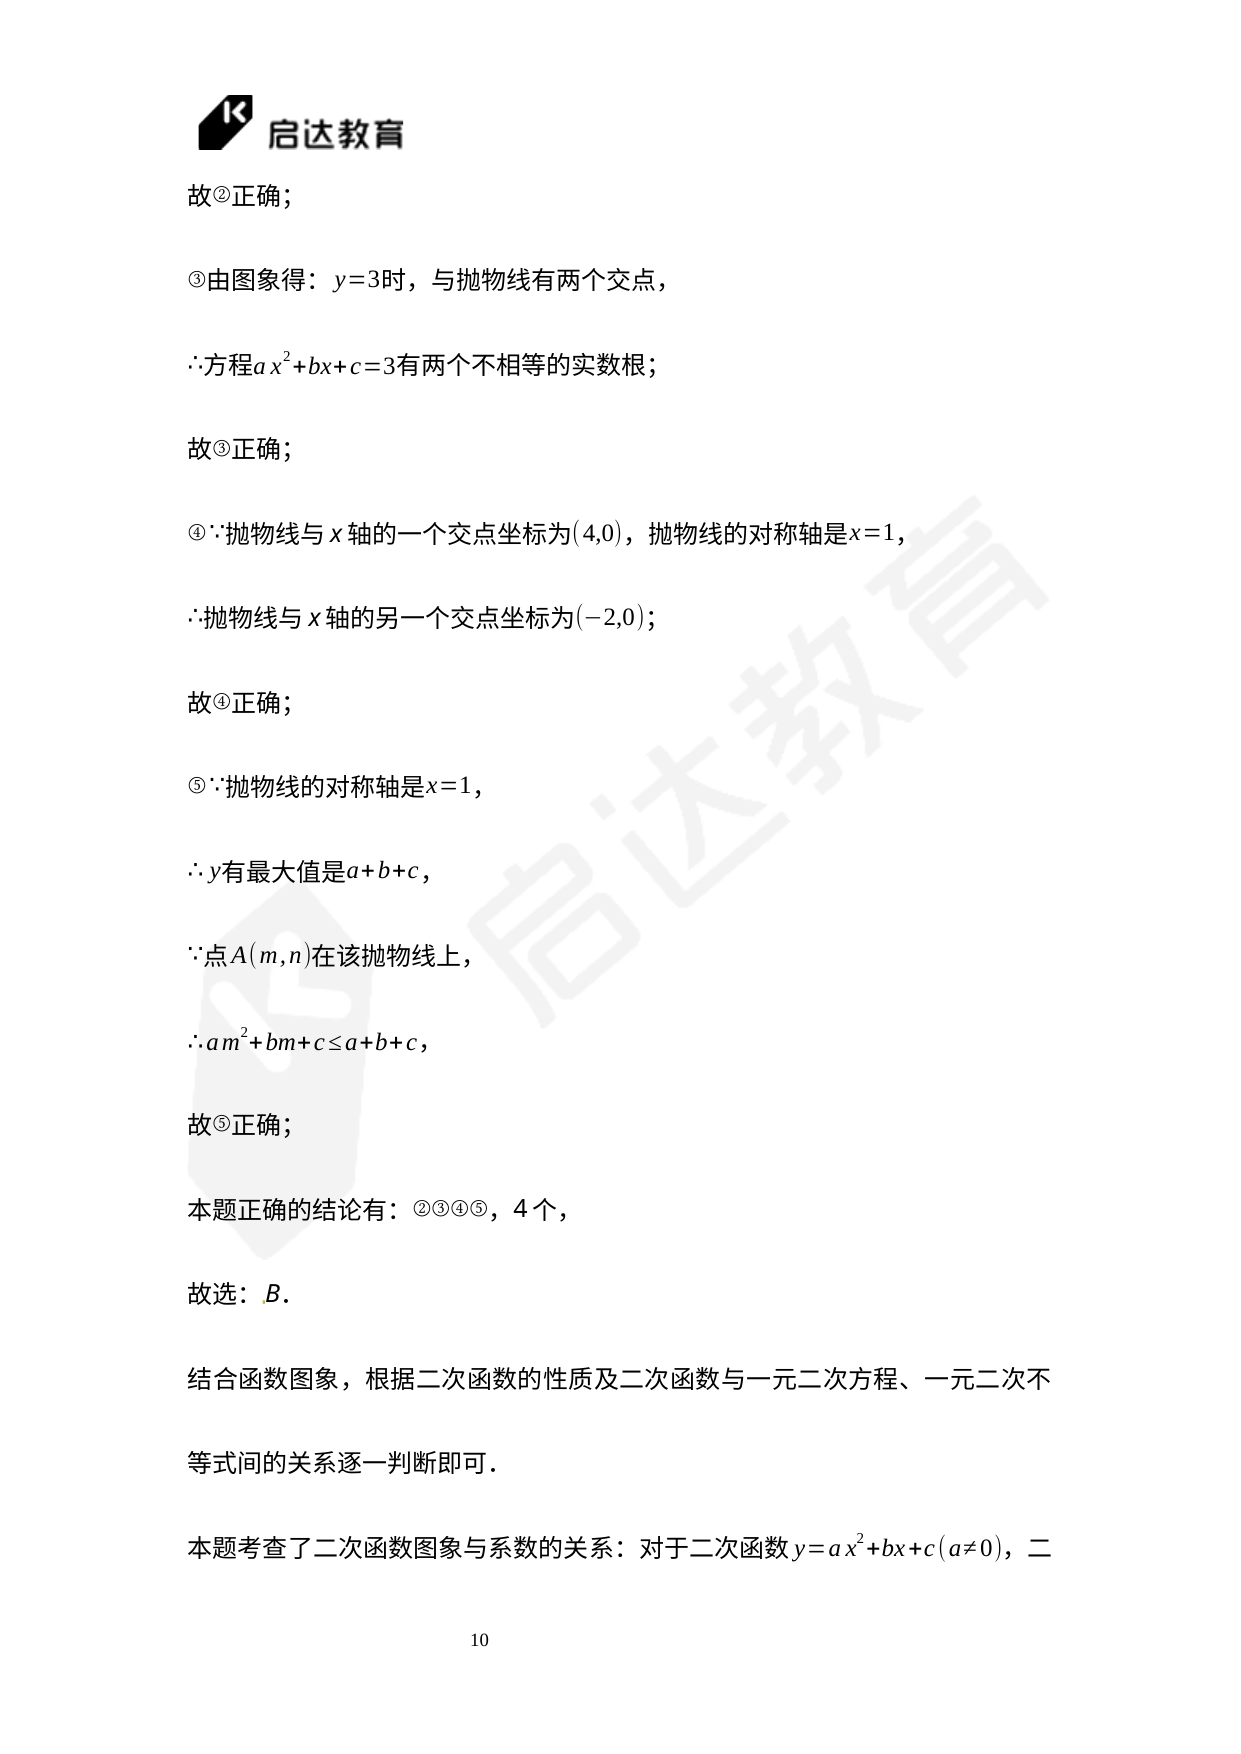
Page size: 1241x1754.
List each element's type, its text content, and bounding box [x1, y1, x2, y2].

picture [198, 95, 404, 150]
